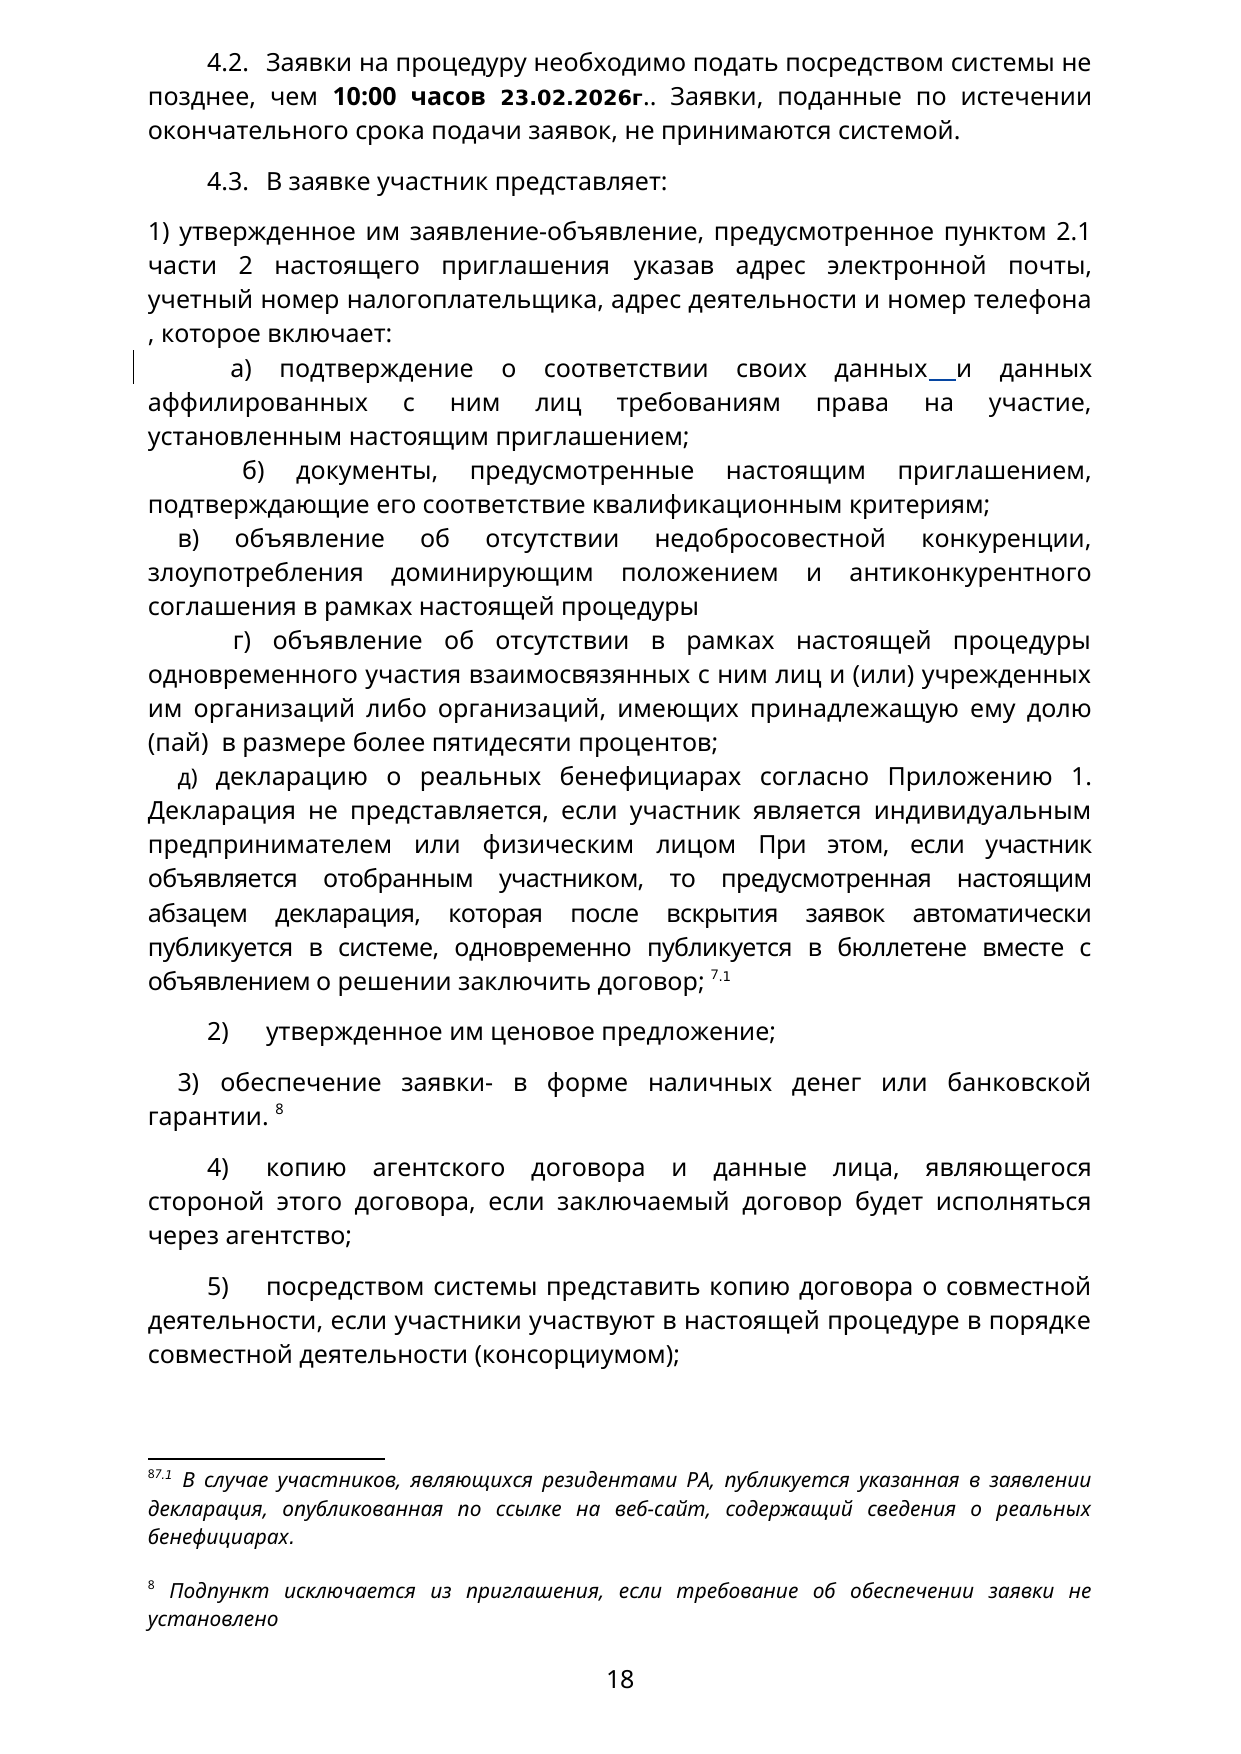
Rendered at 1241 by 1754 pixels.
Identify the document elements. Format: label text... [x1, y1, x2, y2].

text 4) копию агентского договора и данные лица, являющегося стороной этого договора, если заключаемый договор будет исполняться через агентство; [148, 1149, 1092, 1252]
text г) объявление об отсутствии в рамках настоящей процедуры одновременного участия взаимосвязянных с ним лиц и (или) учрежденных им организаций либо организаций, имеющих принадлежащую ему долю (пай) в размере более пятидесяти процентов; [148, 623, 1092, 759]
text 4.2. Заявки на процедуру необходимо подать посредством системы не позднее, чем 10:00 часов 23.02.2026г.. Заявки, поданные по истечении окончательного срока подачи заявок, не принимаются системой. [148, 44, 1092, 147]
text 2) утвержденное им ценовое предложение; [148, 1014, 1092, 1048]
text 3) обеспечение заявки- в форме наличных денег или банковской гарантии. 8 [148, 1065, 1092, 1133]
text а) подтверждение о соответствии своих данныхи данных аффилированных с ним лиц требованиям права на участие, установленным настоящим приглашением; [148, 350, 1092, 452]
text в) объявление об отсутствии недобросовестной конкуренции, злоупотребления доминирующим положением и антиконкурентного соглашения в рамках настоящей процедуры [148, 521, 1092, 623]
text д) декларацию о реальных бенефициарах согласно Приложению 1. Декларация не представляется, если участник является индивидуальным предпринимателем или физическим лицом При этом, если участник объявляется отобранным участником, то предусмотренная настоящим абзацем декларация, которая после вскрытия заявок автоматически публикуется в системе, одновременно публикуется в бюллетене вместе с объявлением о решении заключить договор; 7.1 [148, 759, 1092, 997]
text 5) посредством системы представить копию договора о совместной деятельности, если участники участвуют в настоящей процедуре в порядке совместной деятельности (консорциумом); [148, 1268, 1092, 1371]
text 4.3. В заявке участник представляет: [148, 163, 1092, 197]
text б) документы, предусмотренные настоящим приглашением, подтверждающие его соответствие квалификационным критериям; [148, 452, 1092, 521]
text 1) утвержденное им заявление-объявление, предусмотренное пунктом 2.1 части 2 настоящего приглашения указав адрес электронной почты, учетный номер налогоплательщика, адрес деятельности и номер телефона , которое включает: [148, 214, 1092, 350]
